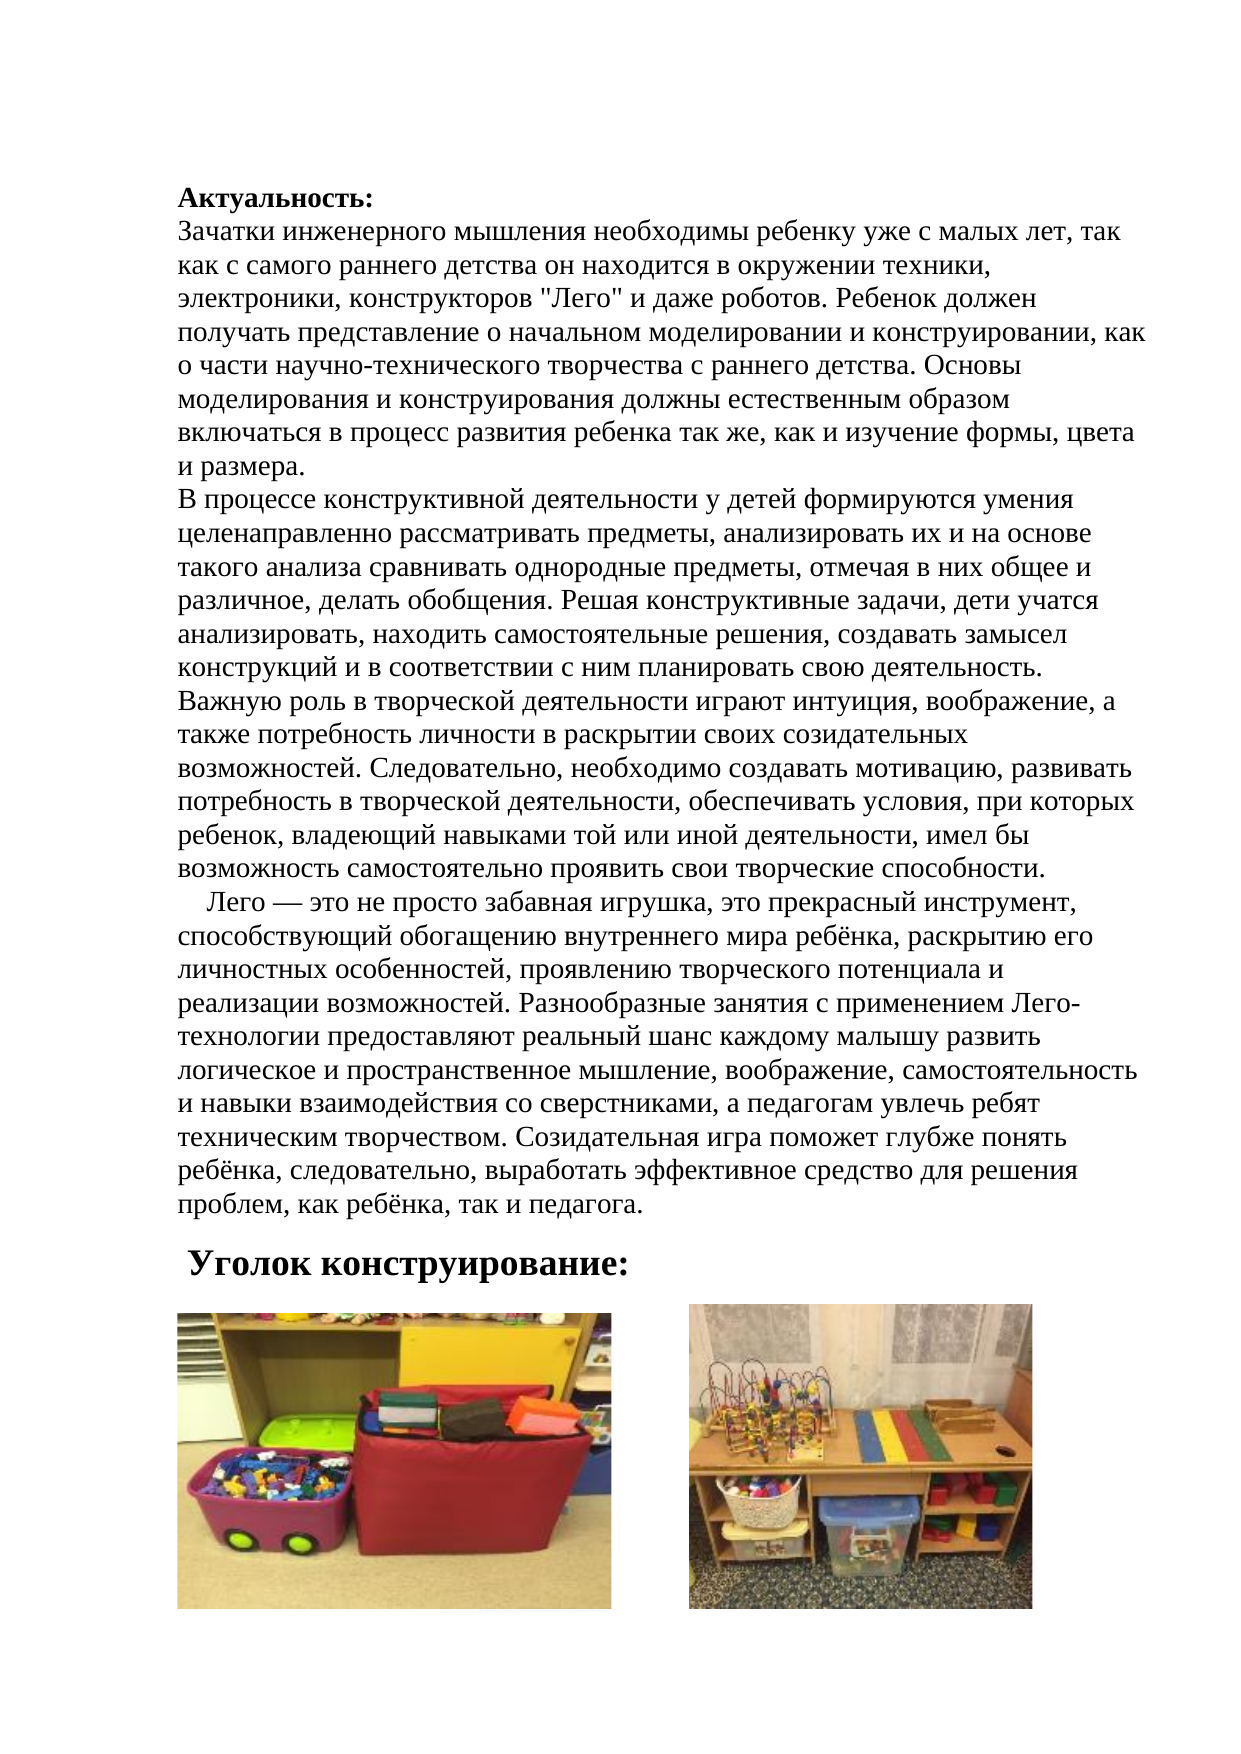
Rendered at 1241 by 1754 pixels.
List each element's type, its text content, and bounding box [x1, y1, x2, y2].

text Уголок конструирование: [177, 1240, 1152, 1283]
text возможность самостоятельно проявить свои творческие способности. [177, 851, 1152, 884]
text потребность в творческой деятельности, обеспечивать условия, при которых [177, 783, 1152, 817]
text различное, делать обобщения. Решая конструктивные задачи, дети учатся [177, 582, 1152, 616]
text такого анализа сравнивать однородные предметы, отмечая в них общее и [177, 549, 1152, 582]
text целенаправленно рассматривать предметы, анализировать их и на основе [177, 515, 1152, 549]
text Зачатки инженерного мышления необходимы ребенку уже с малых лет, так как с самого раннего детства он находится в окружении техники, электроники, конструкторов "Лего" и даже роботов. Ребенок должен [177, 213, 1152, 314]
text В процессе конструктивной деятельности у детей формируются умения [177, 482, 1152, 515]
text ребенок, владеющий навыками той или иной деятельности, имел бы [177, 817, 1152, 851]
picture [689, 1304, 1033, 1609]
text анализировать, находить самостоятельные решения, создавать замысел [177, 616, 1152, 649]
picture [177, 1313, 612, 1609]
text Актуальность: [177, 180, 1152, 213]
text конструкций и в соответствии с ним планировать свою деятельность. [177, 649, 1152, 683]
text Важную роль в творческой деятельности играют интуиция, воображение, а [177, 683, 1152, 716]
text также потребность личности в раскрытии своих созидательных [177, 716, 1152, 750]
text получать представление о начальном моделировании и конструировании, как о части научно-технического творчества с раннего детства. Основы моделирования и конструирования должны естественным образом включаться в процесс развития ребенка так же, как и изучение формы, цвета и размера. [177, 314, 1152, 482]
text Лего — это не просто забавная игрушка, это прекрасный инструмент, способствующий обогащению внутреннего мира ребёнка, раскрытию его личностных особенностей, проявлению творческого потенциала и реализации возможностей. Разнообразные занятия с применением Лего-технологии предоставляют реальный шанс каждому малышу развить логическое и пространственное мышление, воображение, самостоятельность и навыки взаимодействия со сверстниками, а педагогам увлечь ребят техническим творчеством. Созидательная игра поможет глубже понять ребёнка, следовательно, выработать эффективное средство для решения проблем, как ребёнка, так и педагога. [177, 884, 1152, 1219]
text возможностей. Следовательно, необходимо создавать мотивацию, развивать [177, 750, 1152, 783]
